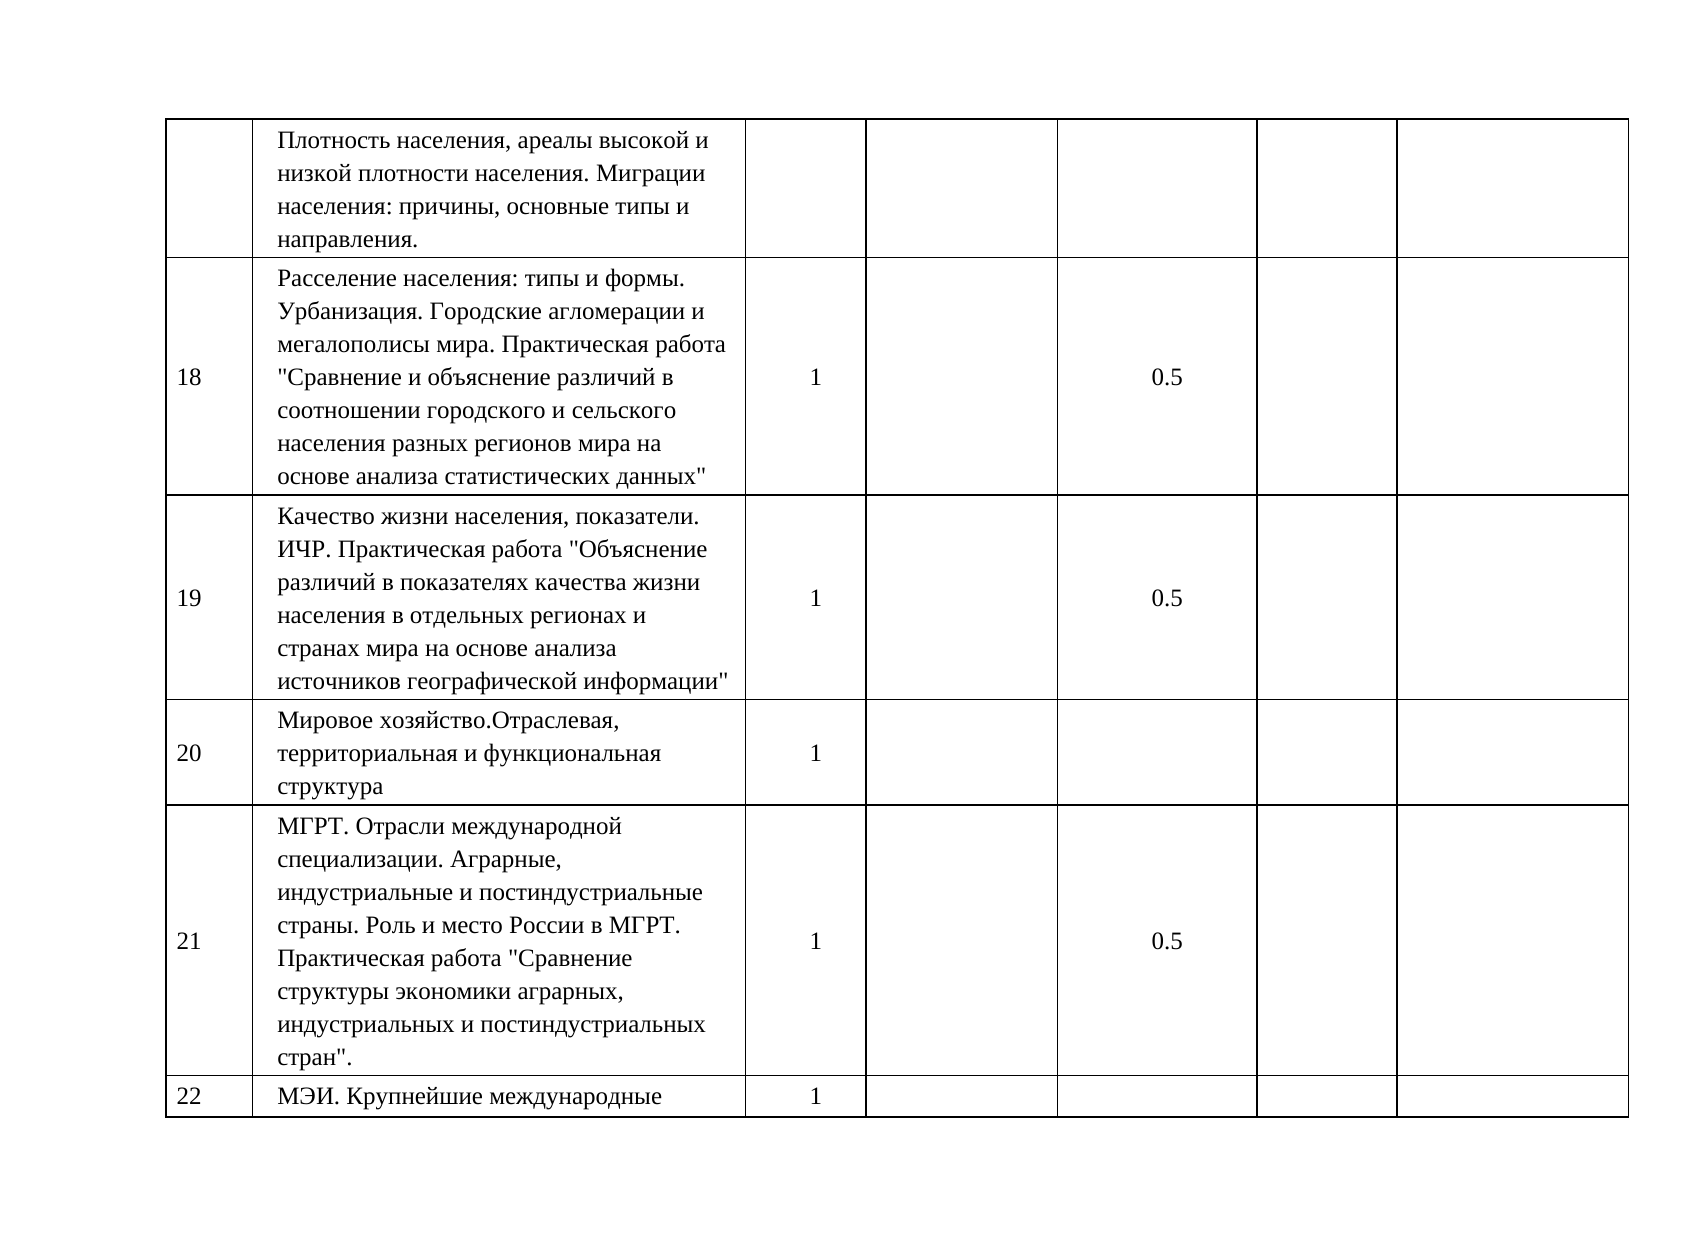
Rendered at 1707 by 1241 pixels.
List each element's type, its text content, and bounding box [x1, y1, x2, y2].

table_cell 1 [746, 1076, 865, 1116]
table_cell [1398, 120, 1628, 257]
table_cell [1398, 258, 1628, 494]
table_cell 1 [746, 806, 865, 1074]
table_cell 1 [746, 258, 865, 494]
table_cell [1058, 120, 1256, 257]
table_cell [1258, 496, 1396, 698]
table_cell Качество жизни населения, показатели. ИЧР. Практическая работа "Объяснение различий в показателях качества жизни населения в отдельных регионах и странах мира на основе анализа источников географической информации" [253, 496, 745, 698]
table_cell 17 [167, 120, 252, 257]
table_cell 0.5 [1058, 258, 1256, 494]
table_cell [253, 120, 745, 257]
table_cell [253, 1076, 745, 1116]
table_cell [1258, 700, 1396, 804]
table_cell 21 [167, 806, 252, 1074]
table_cell 1 [746, 700, 865, 804]
table_cell [867, 120, 1057, 257]
table_cell [1258, 258, 1396, 494]
table_cell [1058, 1076, 1256, 1116]
table_cell [1398, 806, 1628, 1074]
table_cell [1398, 1076, 1628, 1116]
table_cell [867, 700, 1057, 804]
table_cell 18 [167, 258, 252, 494]
table_cell [1058, 700, 1256, 804]
table_cell [1258, 1076, 1396, 1116]
table_cell [867, 806, 1057, 1074]
table_cell Мировое хозяйство.Отраслевая, территориальная и функциональная структура [253, 700, 745, 804]
table_cell [867, 258, 1057, 494]
table_cell 19 [167, 496, 252, 698]
table_cell 0.5 [1058, 496, 1256, 698]
table_cell Расселение населения: типы и формы. Урбанизация. Городские агломерации и мегалополисы мира. Практическая работа "Сравнение и объяснение различий в соотношении городского и сельского населения разных регионов мира на основе анализа статистических данных" [253, 258, 745, 494]
table_cell [1258, 120, 1396, 257]
table_cell 0.5 [1058, 806, 1256, 1074]
table_cell 20 [167, 700, 252, 804]
table_cell 1 [746, 496, 865, 698]
table_cell 1 [746, 120, 865, 257]
table_cell [1398, 700, 1628, 804]
table_cell МГРТ. Отрасли международной специализации. Аграрные, индустриальные и постиндустриальные страны. Роль и место России в МГРТ. Практическая работа "Сравнение структуры экономики аграрных, индустриальных и постиндустриальных стран". [253, 806, 745, 1074]
table_cell [867, 496, 1057, 698]
table_cell 22 [167, 1076, 252, 1116]
table_cell [1398, 496, 1628, 698]
table_cell [1258, 806, 1396, 1074]
table_cell [867, 1076, 1057, 1116]
